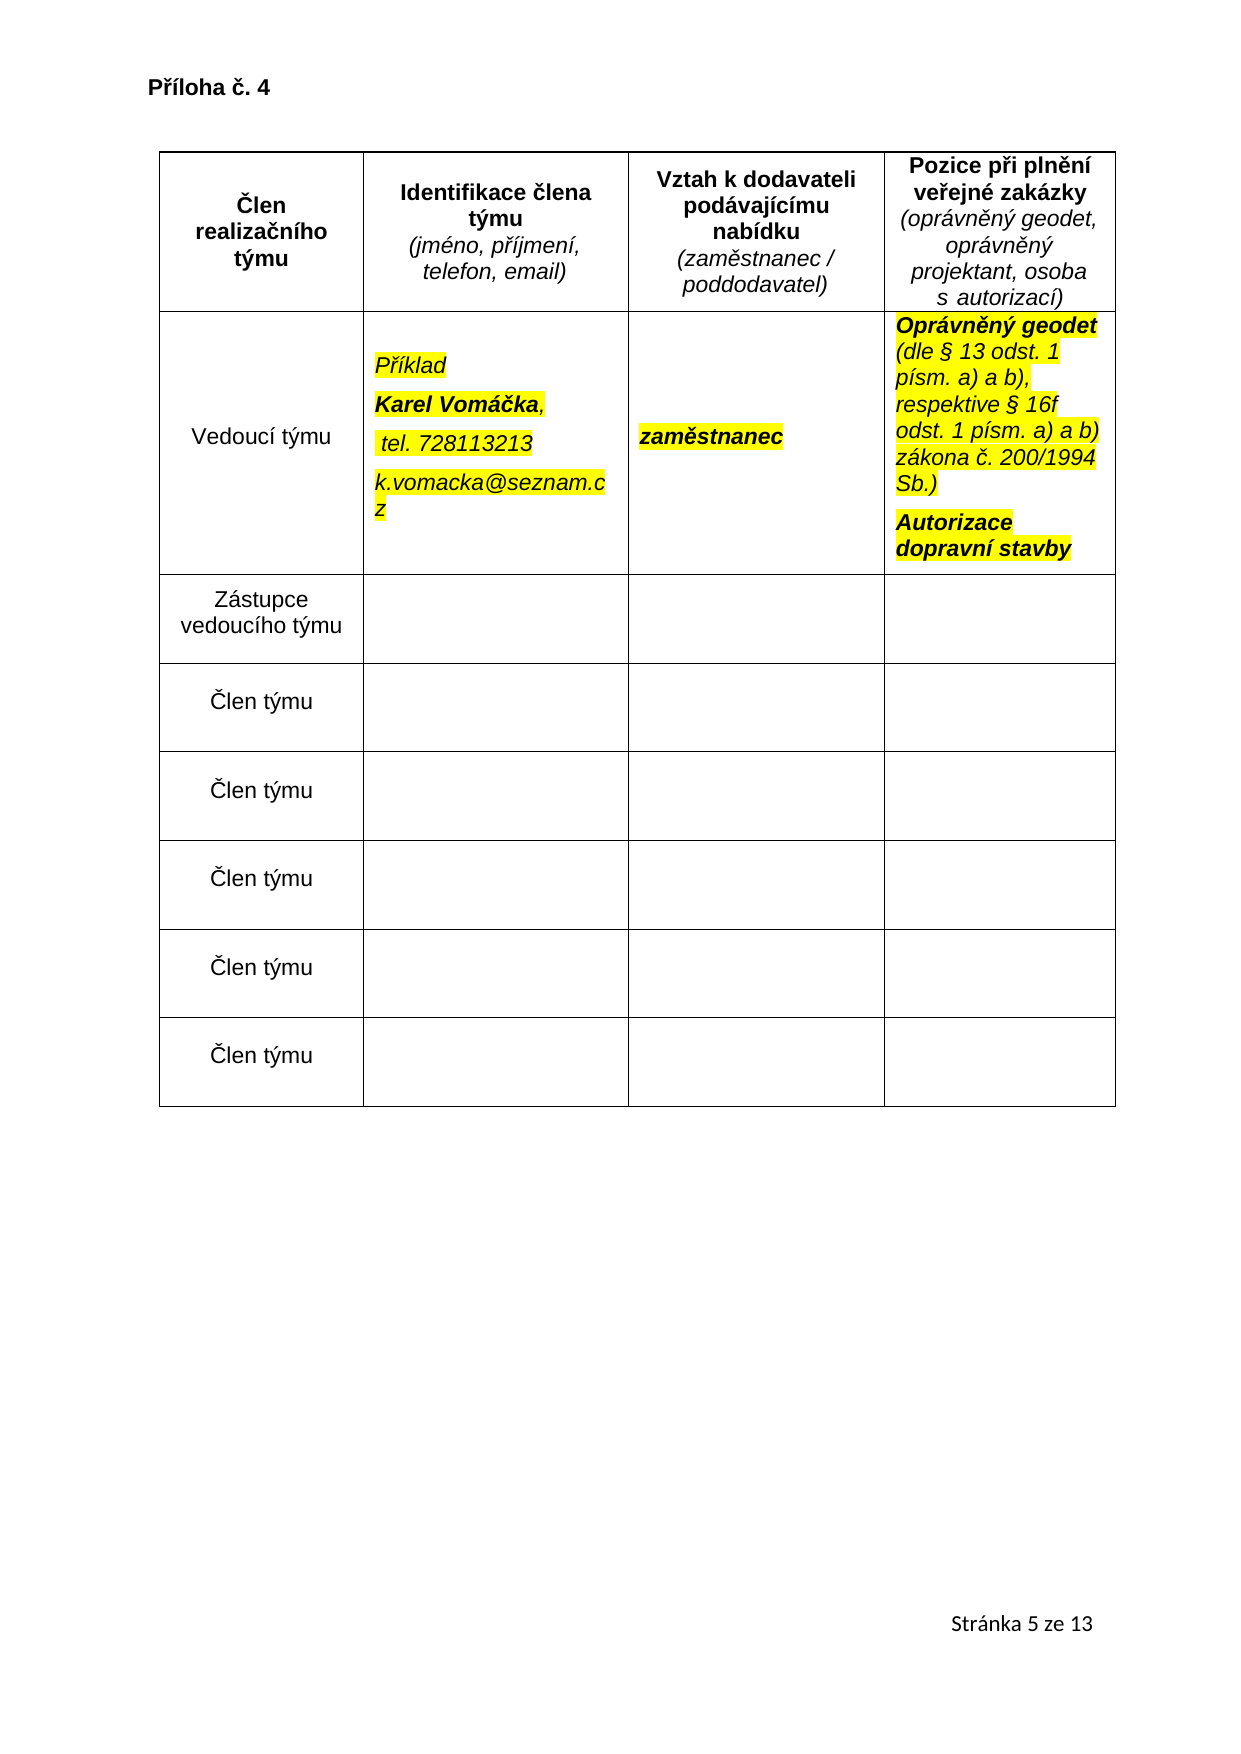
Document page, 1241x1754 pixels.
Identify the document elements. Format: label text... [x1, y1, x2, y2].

table_cell [885, 664, 1115, 751]
table_cell [364, 664, 628, 751]
table_cell [885, 841, 1115, 928]
table_cell [885, 930, 1115, 1017]
table_cell Zástupce vedoucího týmu [160, 575, 363, 662]
table_header Identifikace člena týmu (jméno, příjmení, telefon, email) [364, 153, 628, 311]
table_cell [364, 841, 628, 928]
table_header Pozice při plnění veřejné zakázky (oprávněný geodet, oprávněný projektant, osoba s autorizací) [885, 153, 1115, 311]
table_header Vztah k dodavateli podávajícímu nabídku (zaměstnanec / poddodavatel) [629, 153, 884, 311]
table_cell Příklad Karel Vomáčka, tel. 728113213 k.vomacka@seznam.cz [364, 312, 628, 574]
table_cell [885, 752, 1115, 840]
table_cell [364, 930, 628, 1017]
table_cell [885, 575, 1115, 662]
table_header Člen realizačního týmu [160, 153, 363, 311]
table_cell Člen týmu [160, 841, 363, 928]
table_cell [629, 752, 884, 840]
table_cell Člen týmu [160, 930, 363, 1017]
table_cell zaměstnanec [629, 312, 884, 574]
table_cell [629, 664, 884, 751]
table_cell [364, 752, 628, 840]
table_cell [629, 1018, 884, 1106]
table_cell [629, 575, 884, 662]
table_cell Člen týmu [160, 664, 363, 751]
table_cell [364, 575, 628, 662]
table_cell Člen týmu [160, 1018, 363, 1106]
table_cell [629, 930, 884, 1017]
table_cell [885, 1018, 1115, 1106]
table_cell Oprávněný geodet (dle § 13 odst. 1 písm. a) a b), respektive § 16f odst. 1 písm. a) a b) zákona č. 200/1994 Sb.) Autorizace dopravní stavby [885, 312, 1115, 574]
table_cell [629, 841, 884, 928]
table_cell [364, 1018, 628, 1106]
table_cell Vedoucí týmu [160, 312, 363, 574]
table_cell Člen týmu [160, 752, 363, 840]
